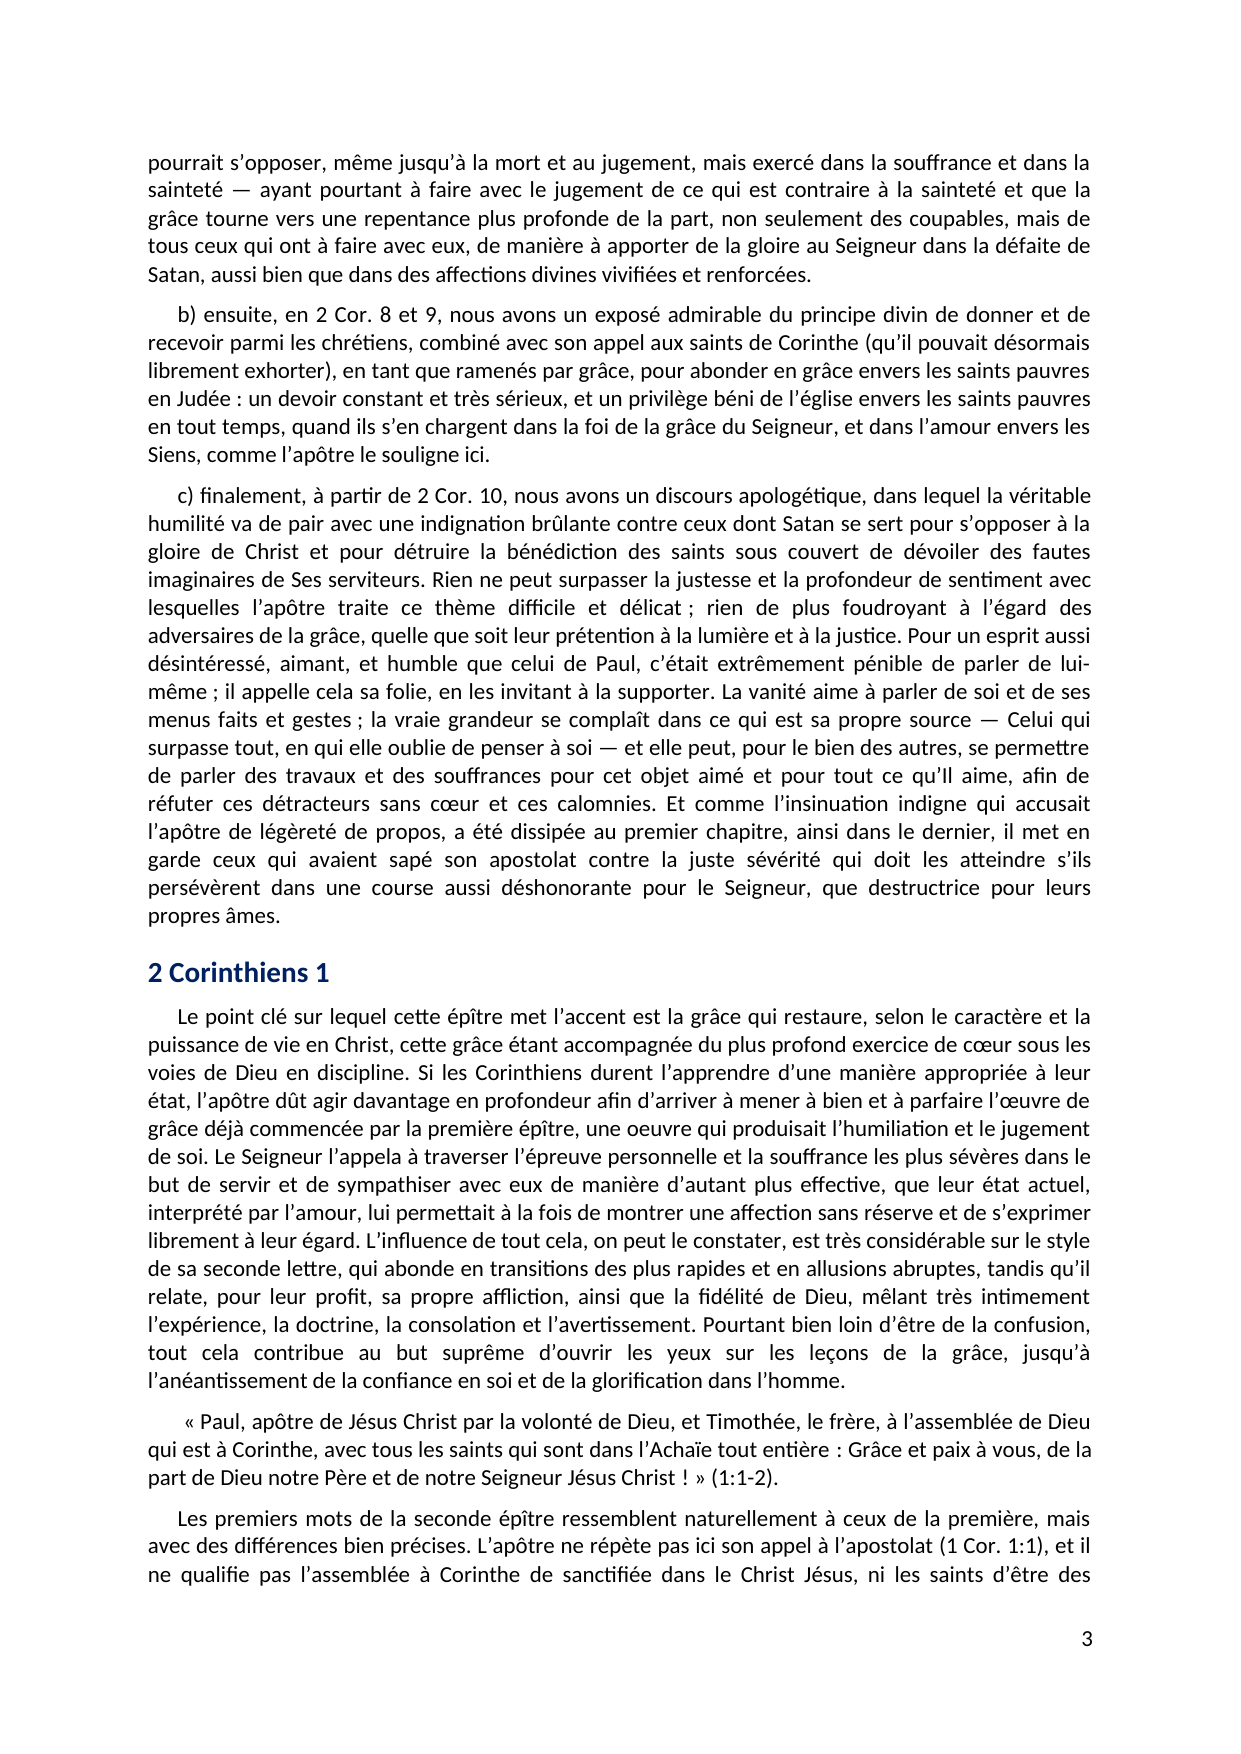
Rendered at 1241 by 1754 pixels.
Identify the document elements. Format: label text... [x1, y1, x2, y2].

text Le point clé sur lequel cette épître met l’accent est la grâce qui restaure, selon le caractère et la puissance de vie en Christ, cette grâce étant accompagnée du plus profond exercice de cœur sous les voies de Dieu en discipline. Si les Corinthiens durent l’apprendre d’une manière appropriée à leur état, l’apôtre dût agir davantage en profondeur afin d’arriver à mener à bien et à parfaire l’œuvre de grâce déjà commencée par la première épître, une oeuvre qui produisait l’humiliation et le jugement de soi. Le Seigneur l’appela à traverser l’épreuve personnelle et la souffrance les plus sévères dans le but de servir et de sympathiser avec eux de manière d’autant plus effective, que leur état actuel, interprété par l’amour, lui permettait à la fois de montrer une affection sans réserve et de s’exprimer librement à leur égard. L’influence de tout cela, on peut le constater, est très considérable sur le style de sa seconde lettre, qui abonde en transitions des plus rapides et en allusions abruptes, tandis qu’il relate, pour leur profit, sa propre affliction, ainsi que la fidélité de Dieu, mêlant très intimement l’expérience, la doctrine, la consolation et l’avertissement. Pourtant bien loin d’être de la confusion, tout cela contribue au but suprême d’ouvrir les yeux sur les leçons de la grâce, jusqu’à l’anéantissement de la confiance en soi et de la glorification dans l’homme. [148, 1002, 1093, 1394]
text b) ensuite, en 2 Cor. 8 et 9, nous avons un exposé admirable du principe divin de donner et de recevoir parmi les chrétiens, combiné avec son appel aux saints de Corinthe (qu’il pouvait désormais librement exhorter), en tant que ramenés par grâce, pour abonder en grâce envers les saints pauvres en Judée : un devoir constant et très sérieux, et un privilège béni de l’église envers les saints pauvres en tout temps, quand ils s’en chargent dans la foi de la grâce du Seigneur, et dans l’amour envers les Siens, comme l’apôtre le souligne ici. [148, 300, 1093, 468]
text « Paul, apôtre de Jésus Christ par la volonté de Dieu, et Timothée, le frère, à l’assemblée de Dieu qui est à Corinthe, avec tous les saints qui sont dans l’Achaïe tout entière : Grâce et paix à vous, de la part de Dieu notre Père et de notre Seigneur Jésus Christ ! » (1:1-2). [148, 1407, 1093, 1491]
subtitle 2 Corinthiens 1 [148, 954, 1093, 990]
text c) finalement, à partir de 2 Cor. 10, nous avons un discours apologétique, dans lequel la véritable humilité va de pair avec une indignation brûlante contre ceux dont Satan se sert pour s’opposer à la gloire de Christ et pour détruire la bénédiction des saints sous couvert de dévoiler des fautes imaginaires de Ses serviteurs. Rien ne peut surpasser la justesse et la profondeur de sentiment avec lesquelles l’apôtre traite ce thème difficile et délicat ; rien de plus foudroyant à l’égard des adversaires de la grâce, quelle que soit leur prétention à la lumière et à la justice. Pour un esprit aussi désintéressé, aimant, et humble que celui de Paul, c’était extrêmement pénible de parler de lui-même ; il appelle cela sa folie, en les invitant à la supporter. La vanité aime à parler de soi et de ses menus faits et gestes ; la vraie grandeur se complaît dans ce qui est sa propre source — Celui qui surpasse tout, en qui elle oublie de penser à soi — et elle peut, pour le bien des autres, se permettre de parler des travaux et des souffrances pour cet objet aimé et pour tout ce qu’Il aime, afin de réfuter ces détracteurs sans cœur et ces calomnies. Et comme l’insinuation indigne qui accusait l’apôtre de légèreté de propos, a été dissipée au premier chapitre, ainsi dans le dernier, il met en garde ceux qui avaient sapé son apostolat contre la juste sévérité qui doit les atteindre s’ils persévèrent dans une course aussi déshonorante pour le Seigneur, que destructrice pour leurs propres âmes. [148, 481, 1093, 929]
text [148, 148, 1093, 288]
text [148, 1504, 1093, 1588]
